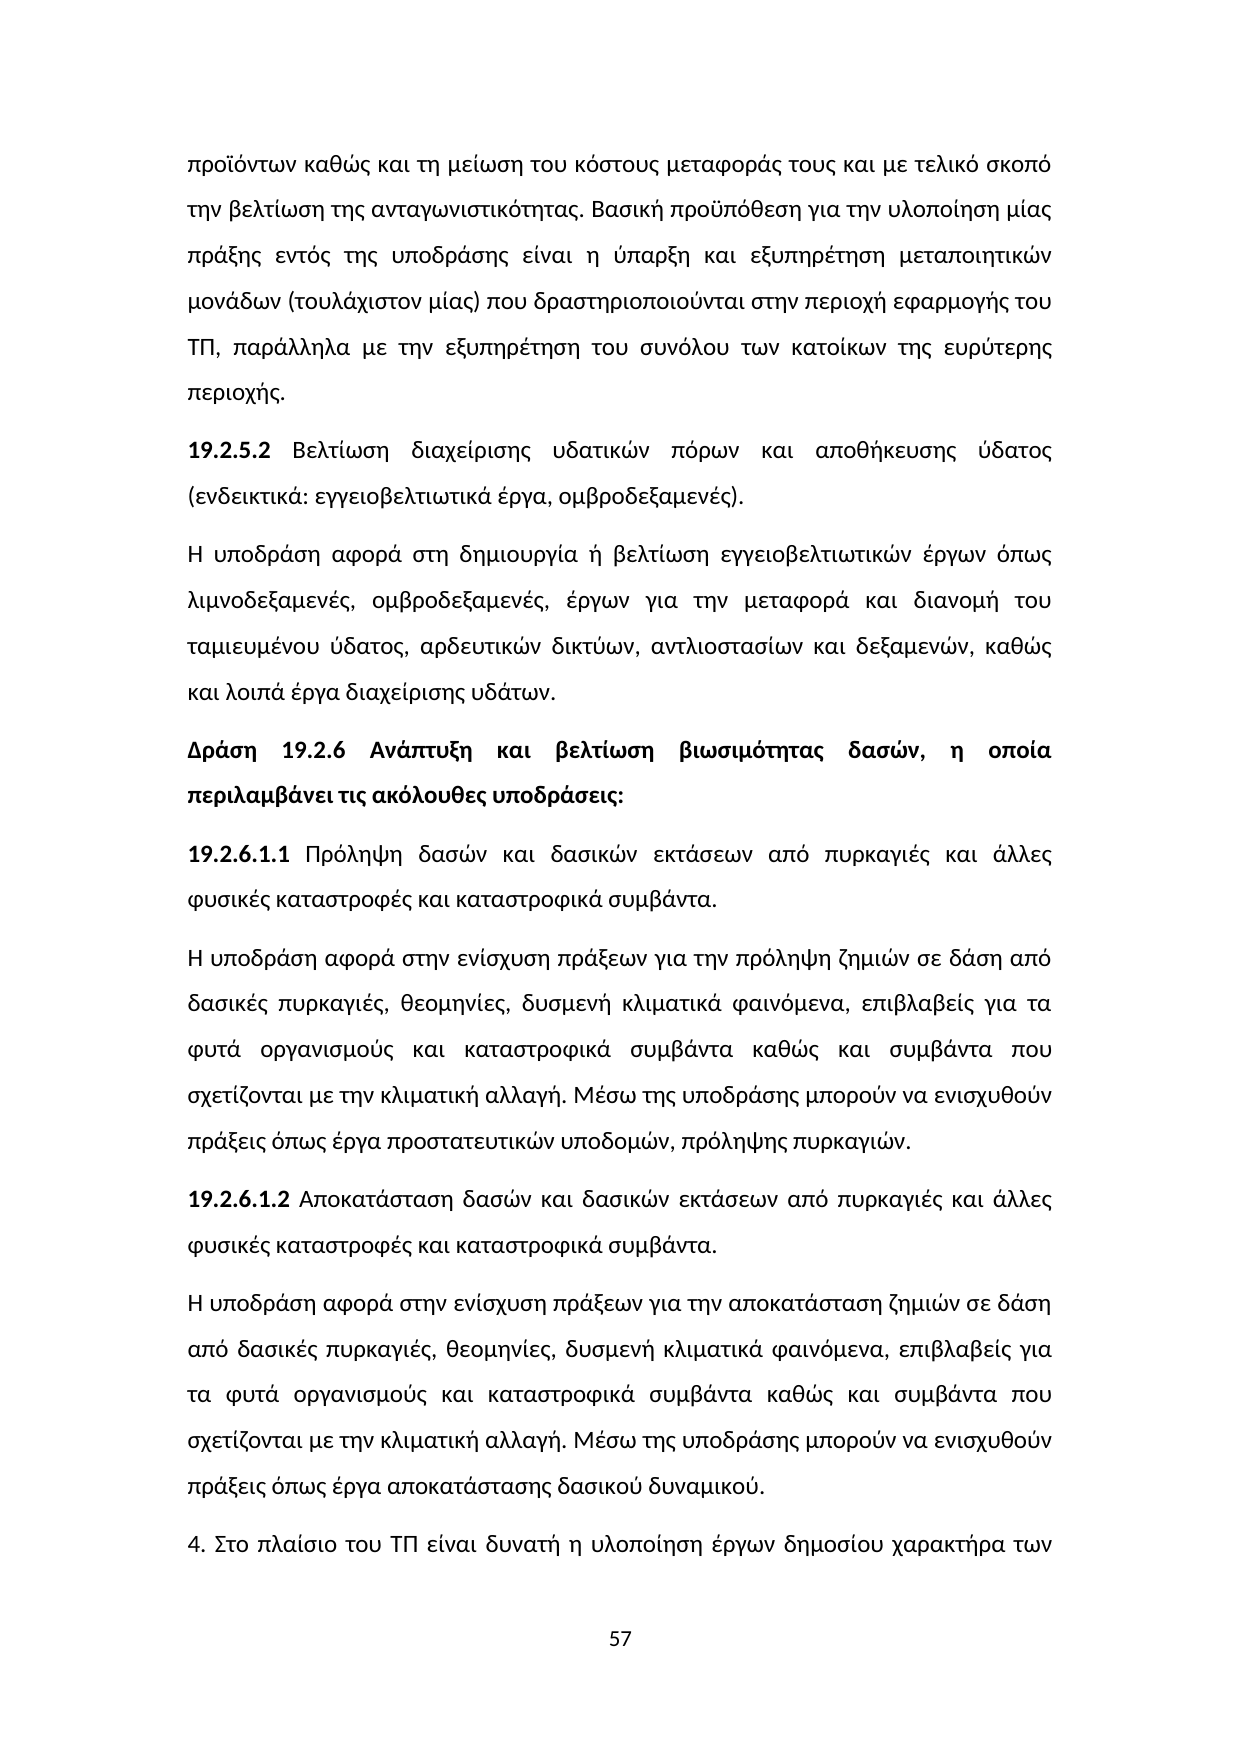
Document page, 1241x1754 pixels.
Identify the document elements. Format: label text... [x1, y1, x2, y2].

text Η υποδράση αφορά στην ενίσχυση πράξεων για την πρόληψη ζημιών σε δάση από δασικές πυρκαγιές, θεομηνίες, δυσμενή κλιματικά φαινόμενα, επιβλαβείς για τα φυτά οργανισμούς και καταστροφικά συμβάντα καθώς και συμβάντα που σχετίζονται με την κλιματική αλλαγή. Μέσω της υποδράσης μπορούν να ενισχυθούν πράξεις όπως έργα προστατευτικών υποδομών, πρόληψης πυρκαγιών. [187, 942, 1053, 1155]
text Δράση 19.2.6 Ανάπτυξη και βελτίωση βιωσιμότητας δασών, η οποία περιλαμβάνει τις ακόλουθες υποδράσεις: [187, 734, 1053, 810]
text 19.2.6.1.1 Πρόληψη δασών και δασικών εκτάσεων από πυρκαγιές και άλλες φυσικές καταστροφές και καταστροφικά συμβάντα. [187, 838, 1053, 914]
text 19.2.5.2 Βελτίωση διαχείρισης υδατικών πόρων και αποθήκευσης ύδατος (ενδεικτικά: εγγειοβελτιωτικά έργα, ομβροδεξαμενές). [187, 434, 1053, 511]
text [187, 1528, 1053, 1559]
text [187, 148, 1053, 407]
text 19.2.6.1.2 Αποκατάσταση δασών και δασικών εκτάσεων από πυρκαγιές και άλλες φυσικές καταστροφές και καταστροφικά συμβάντα. [187, 1183, 1053, 1259]
text Η υποδράση αφορά στην ενίσχυση πράξεων για την αποκατάσταση ζημιών σε δάση από δασικές πυρκαγιές, θεομηνίες, δυσμενή κλιματικά φαινόμενα, επιβλαβείς για τα φυτά οργανισμούς και καταστροφικά συμβάντα καθώς και συμβάντα που σχετίζονται με την κλιματική αλλαγή. Μέσω της υποδράσης μπορούν να ενισχυθούν πράξεις όπως έργα αποκατάστασης δασικού δυναμικού. [187, 1287, 1053, 1500]
text Η υποδράση αφορά στη δημιουργία ή βελτίωση εγγειοβελτιωτικών έργων όπως λιμνοδεξαμενές, ομβροδεξαμενές, έργων για την μεταφορά και διανομή του ταμιευμένου ύδατος, αρδευτικών δικτύων, αντλιοστασίων και δεξαμενών, καθώς και λοιπά έργα διαχείρισης υδάτων. [187, 538, 1053, 706]
